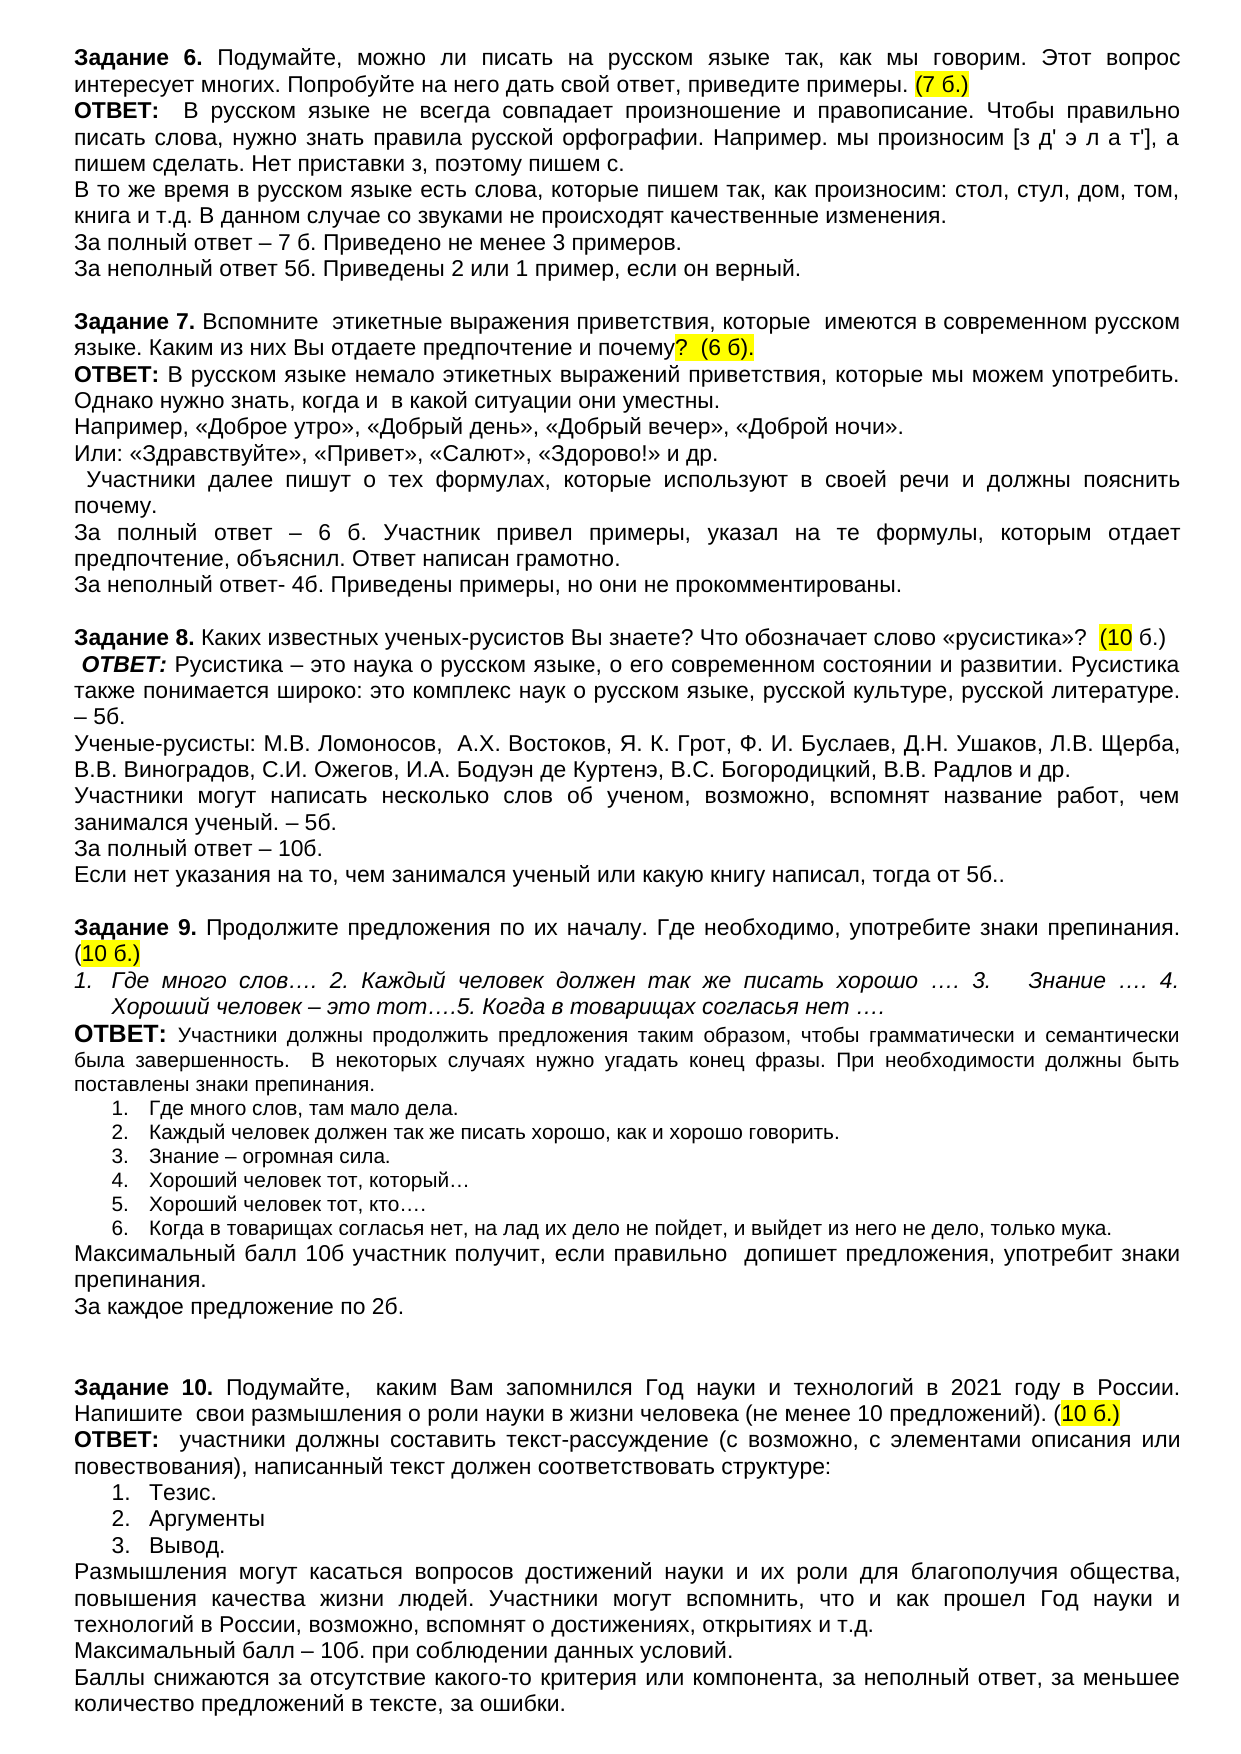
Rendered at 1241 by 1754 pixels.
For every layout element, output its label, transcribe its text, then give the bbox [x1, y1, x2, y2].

list Вывод. [111, 1532, 1181, 1558]
text Ученые-русисты: М.В. Ломоносов, А.Х. Востоков, Я. К. Грот, Ф. И. Буслаев, Д.Н. Ушаков, Л.В. Щерба, В.В. Виноградов, С.И. Ожегов, И.А. Бодуэн де Куртенэ, В.С. Богородицкий, В.В. Радлов и др. [74, 729, 1181, 782]
text ОТВЕТ: Участники должны продолжить предложения таким образом, чтобы грамматически и семантически была завершенность. В некоторых случаях нужно угадать конец фразы. При необходимости должны быть поставлены знаки препинания. [74, 1019, 1181, 1096]
text Задание 8. Каких известных ученых-русистов Вы знаете? Что обозначает слово «русистика»? (10 б.) [74, 624, 1099, 651]
text Или: «Здравствуйте», «Привет», «Салют», «Здорово!» и др. [74, 440, 1181, 466]
text ОТВЕТ: В русском языке немало этикетных выражений приветствия, которые мы можем употребить. Однако нужно знать, когда и в какой ситуации они уместны. [74, 361, 1181, 413]
text Например, «Доброе утро», «Добрый день», «Добрый вечер», «Доброй ночи». [74, 413, 1181, 440]
list Знание – огромная сила. [111, 1144, 1181, 1168]
list Хороший человек тот, который… [111, 1168, 1181, 1192]
text Задание 7. Вспомните этикетные выражения приветствия, которые имеются в современном русском языке. Каким из них Вы отдаете предпочтение и почему? (6 б). [74, 308, 1181, 361]
list Где много слов…. 2. Каждый человек должен так же писать хорошо …. 3. Знание …. 4. Хороший человек – это тот….5. Когда в товарищах согласья нет …. [74, 967, 1181, 1019]
text Максимальный балл 10б участник получит, если правильно допишет предложения, употребит знаки препинания. [74, 1240, 1181, 1293]
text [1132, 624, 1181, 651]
list Аргументы [111, 1505, 1181, 1532]
list Когда в товарищах согласья нет, на лад их дело не пойдет, и выйдет из него не дело, только мука. [111, 1216, 1181, 1240]
text За неполный ответ- 4б. Приведены примеры, но они не прокомментированы. [74, 571, 1181, 598]
list Каждый человек должен так же писать хорошо, как и хорошо говорить. [111, 1120, 1181, 1144]
list Тезис. [111, 1479, 1181, 1505]
text Размышления могут касаться вопросов достижений науки и их роли для благополучия общества, повышения качества жизни людей. Участники могут вспомнить, что и как прошел Год науки и технологий в России, возможно, вспомнят о достижениях, открытиях и т.д. [74, 1558, 1181, 1637]
list Хороший человек тот, кто…. [111, 1192, 1181, 1216]
text В то же время в русском языке есть слова, которые пишем так, как произносим: стол, стул, дом, том, книга и т.д. В данном случае со звуками не происходят качественные изменения. [74, 176, 1181, 229]
text Участники далее пишут о тех формулах, которые используют в своей речи и должны пояснить почему. [74, 466, 1181, 519]
text Если нет указания на то, чем занимался ученый или какую книгу написал, тогда от 5б.. [74, 861, 1181, 888]
text ОТВЕТ: Русистика – это наука о русском языке, о его современном состоянии и развитии. Русистика также понимается широко: это комплекс наук о русском языке, русской культуре, русской литературе. – 5б. [74, 651, 1181, 729]
text Максимальный балл – 10б. при соблюдении данных условий. [74, 1637, 1181, 1663]
text Участники могут написать несколько слов об ученом, возможно, вспомнят название работ, чем занимался ученый. – 5б. [74, 782, 1181, 835]
text Задание 10. Подумайте, каким Вам запомнился Год науки и технологий в 2021 году в России. Напишите свои размышления о роли науки в жизни человека (не менее 10 предложений). (10 б.) [74, 1374, 1181, 1426]
text За каждое предложение по 2б. [74, 1293, 1181, 1319]
text Задание 6. Подумайте, можно ли писать на русском языке так, как мы говорим. Этот вопрос интересует многих. Попробуйте на него дать свой ответ, приведите примеры. (7 б.) [74, 44, 1181, 97]
text Задание 9. Продолжите предложения по их началу. Где необходимо, употребите знаки препинания. (10 б.) [74, 914, 1181, 967]
text Баллы снижаются за отсутствие какого-то критерия или компонента, за неполный ответ, за меньшее количество предложений в тексте, за ошибки. [74, 1663, 1181, 1716]
text ОТВЕТ: В русском языке не всегда совпадает произношение и правописание. Чтобы правильно писать слова, нужно знать правила русской орфографии. Например. мы произносим [з д' э л а т'], а пишем сделать. Нет приставки з, поэтому пишем с. [74, 97, 1181, 176]
list Где много слов, там мало дела. [111, 1096, 1181, 1120]
text За полный ответ – 7 б. Приведено не менее 3 примеров. За неполный ответ 5б. Приведены 2 или 1 пример, если он верный. [74, 229, 1181, 282]
text За полный ответ – 6 б. Участник привел примеры, указал на те формулы, которым отдает предпочтение, объяснил. Ответ написан грамотно. [74, 519, 1181, 571]
text ОТВЕТ: участники должны составить текст-рассуждение (с возможно, с элементами описания или повествования), написанный текст должен соответствовать структуре: [74, 1426, 1181, 1479]
text За полный ответ – 10б. [74, 835, 1181, 861]
